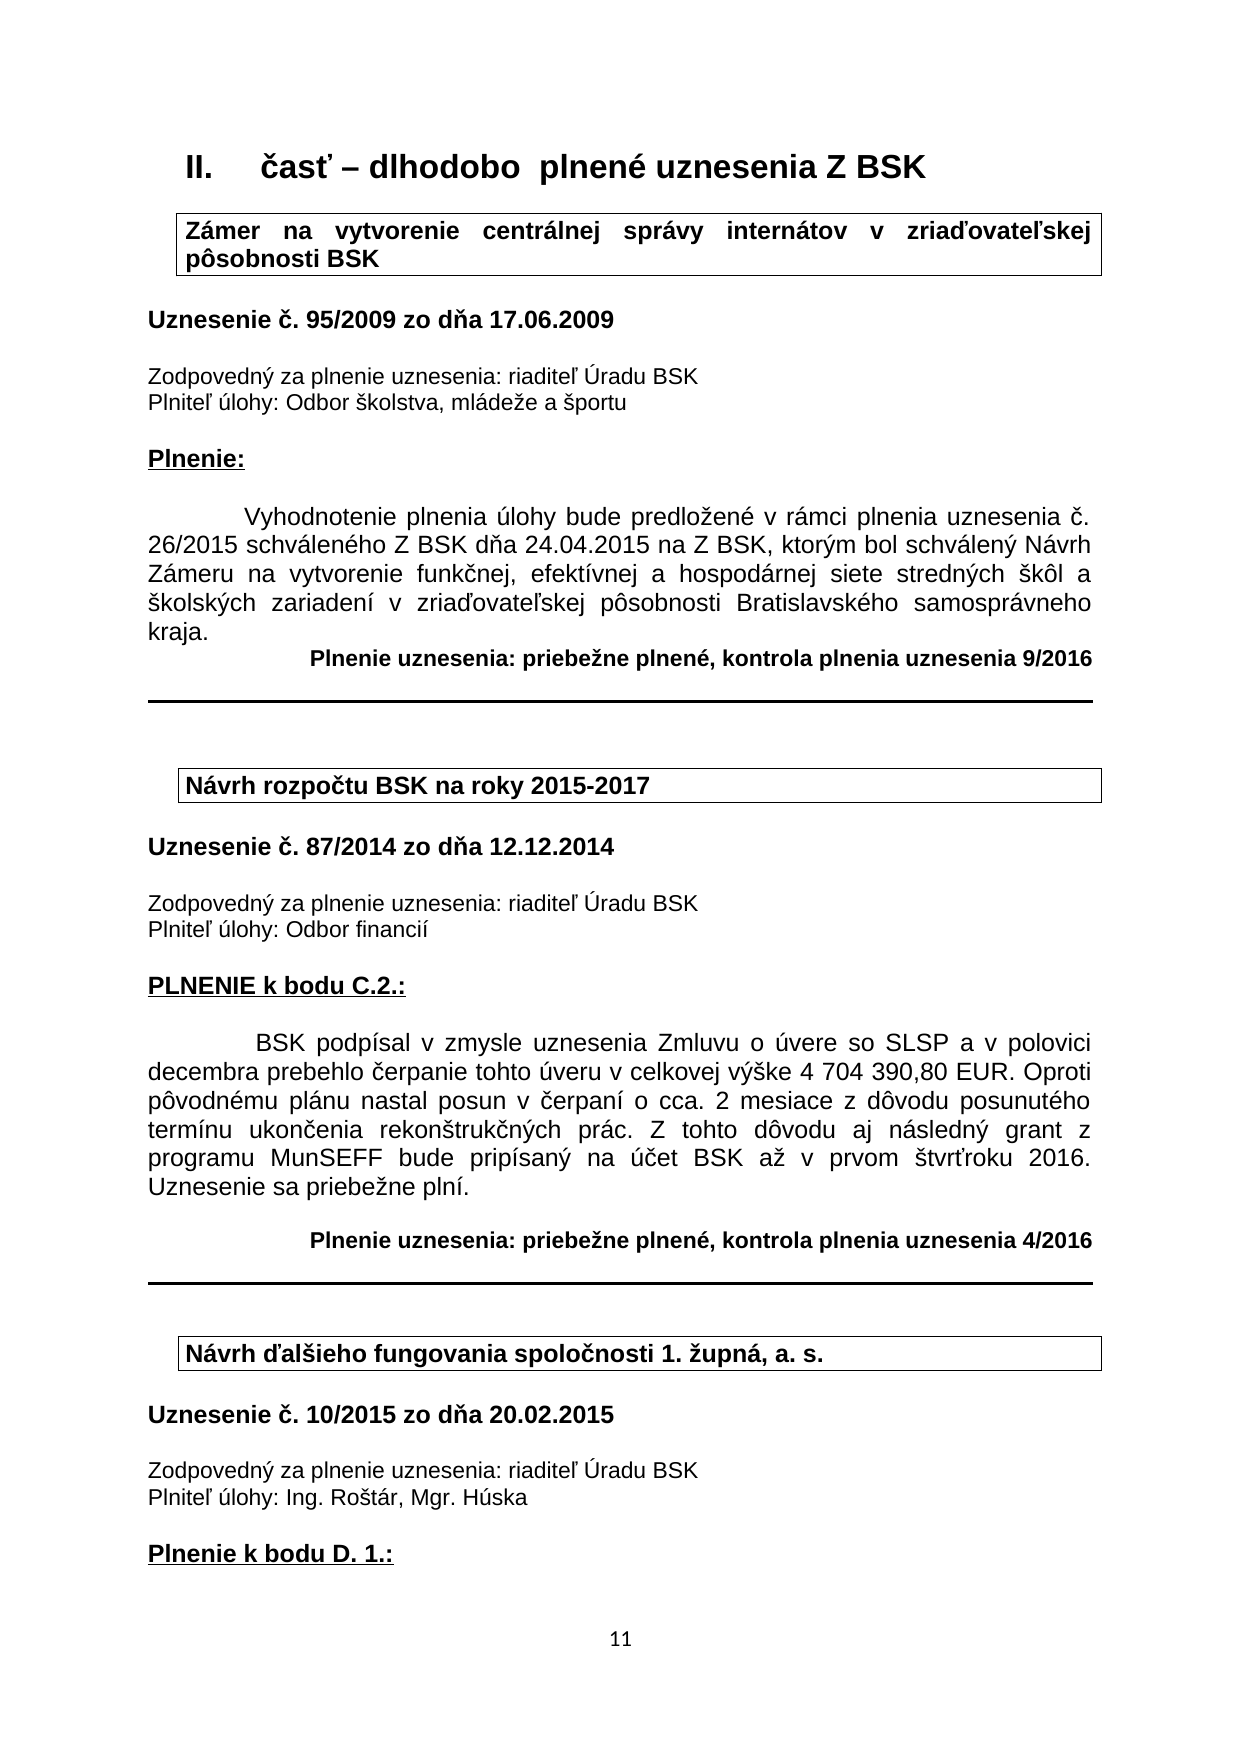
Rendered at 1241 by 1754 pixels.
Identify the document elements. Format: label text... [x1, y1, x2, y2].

text Plnenie uznesenia: priebežne plnené, kontrola plnenia uznesenia 9/2016 [148, 645, 1093, 672]
text Plnenie k bodu D. 1.: [148, 1539, 1093, 1568]
text Vyhodnotenie plnenia úlohy bude predložené v rámci plnenia uznesenia č. 26/2015 schváleného Z BSK dňa 24.04.2015 na Z BSK, ktorým bol schválený Návrh Zámeru na vytvorenie funkčnej, efektívnej a hospodárnej siete stredných škôl a školských zariadení v zriaďovateľskej pôsobnosti Bratislavského samosprávneho kraja. [148, 502, 1093, 645]
text Uznesenie č. 87/2014 zo dňa 12.12.2014 [148, 832, 1093, 861]
text PLNENIE k bodu C.2.: [148, 971, 1093, 1000]
text Plnenie uznesenia: priebežne plnené, kontrola plnenia uznesenia 4/2016 [148, 1227, 1093, 1254]
text Zodpovedný za plnenie uznesenia: riaditeľ Úradu BSK [148, 1457, 1093, 1484]
text Plniteľ úlohy: Odbor financií [148, 916, 1093, 942]
text BSK podpísal v zmysle uznesenia Zmluvu o úvere so SLSP a v polovici decembra prebehlo čerpanie tohto úveru v celkovej výške 4 704 390,80 EUR. Oproti pôvodnému plánu nastal posun v čerpaní o cca. 2 mesiace z dôvodu posunutého termínu ukončenia rekonštrukčných prác. Z tohto dôvodu aj následný grant z programu MunSEFF bude pripísaný na účet BSK až v prvom štvrťroku 2016. Uznesenie sa priebežne plní. [148, 1028, 1093, 1201]
text Plniteľ úlohy: Ing. Roštár, Mgr. Húska [148, 1484, 1093, 1510]
text Zámer na vytvorenie centrálnej správy internátov v zriaďovateľskej pôsobnosti BSK [177, 214, 1101, 275]
text Zodpovedný za plnenie uznesenia: riaditeľ Úradu BSK [148, 889, 1093, 916]
text Plniteľ úlohy: Odbor školstva, mládeže a športu [148, 389, 1093, 415]
text Uznesenie č. 10/2015 zo dňa 20.02.2015 [148, 1400, 1093, 1429]
text Návrh ďalšieho fungovania spoločnosti 1. župná, a. s. [179, 1337, 1101, 1370]
list časť – dlhodobo plnené uznesenia Z BSK [185, 148, 1093, 186]
text Plnenie: [148, 444, 1093, 473]
text Návrh rozpočtu BSK na roky 2015-2017 [179, 769, 1101, 802]
text Zodpovedný za plnenie uznesenia: riaditeľ Úradu BSK [148, 363, 1093, 389]
text Uznesenie č. 95/2009 zo dňa 17.06.2009 [148, 305, 1093, 334]
